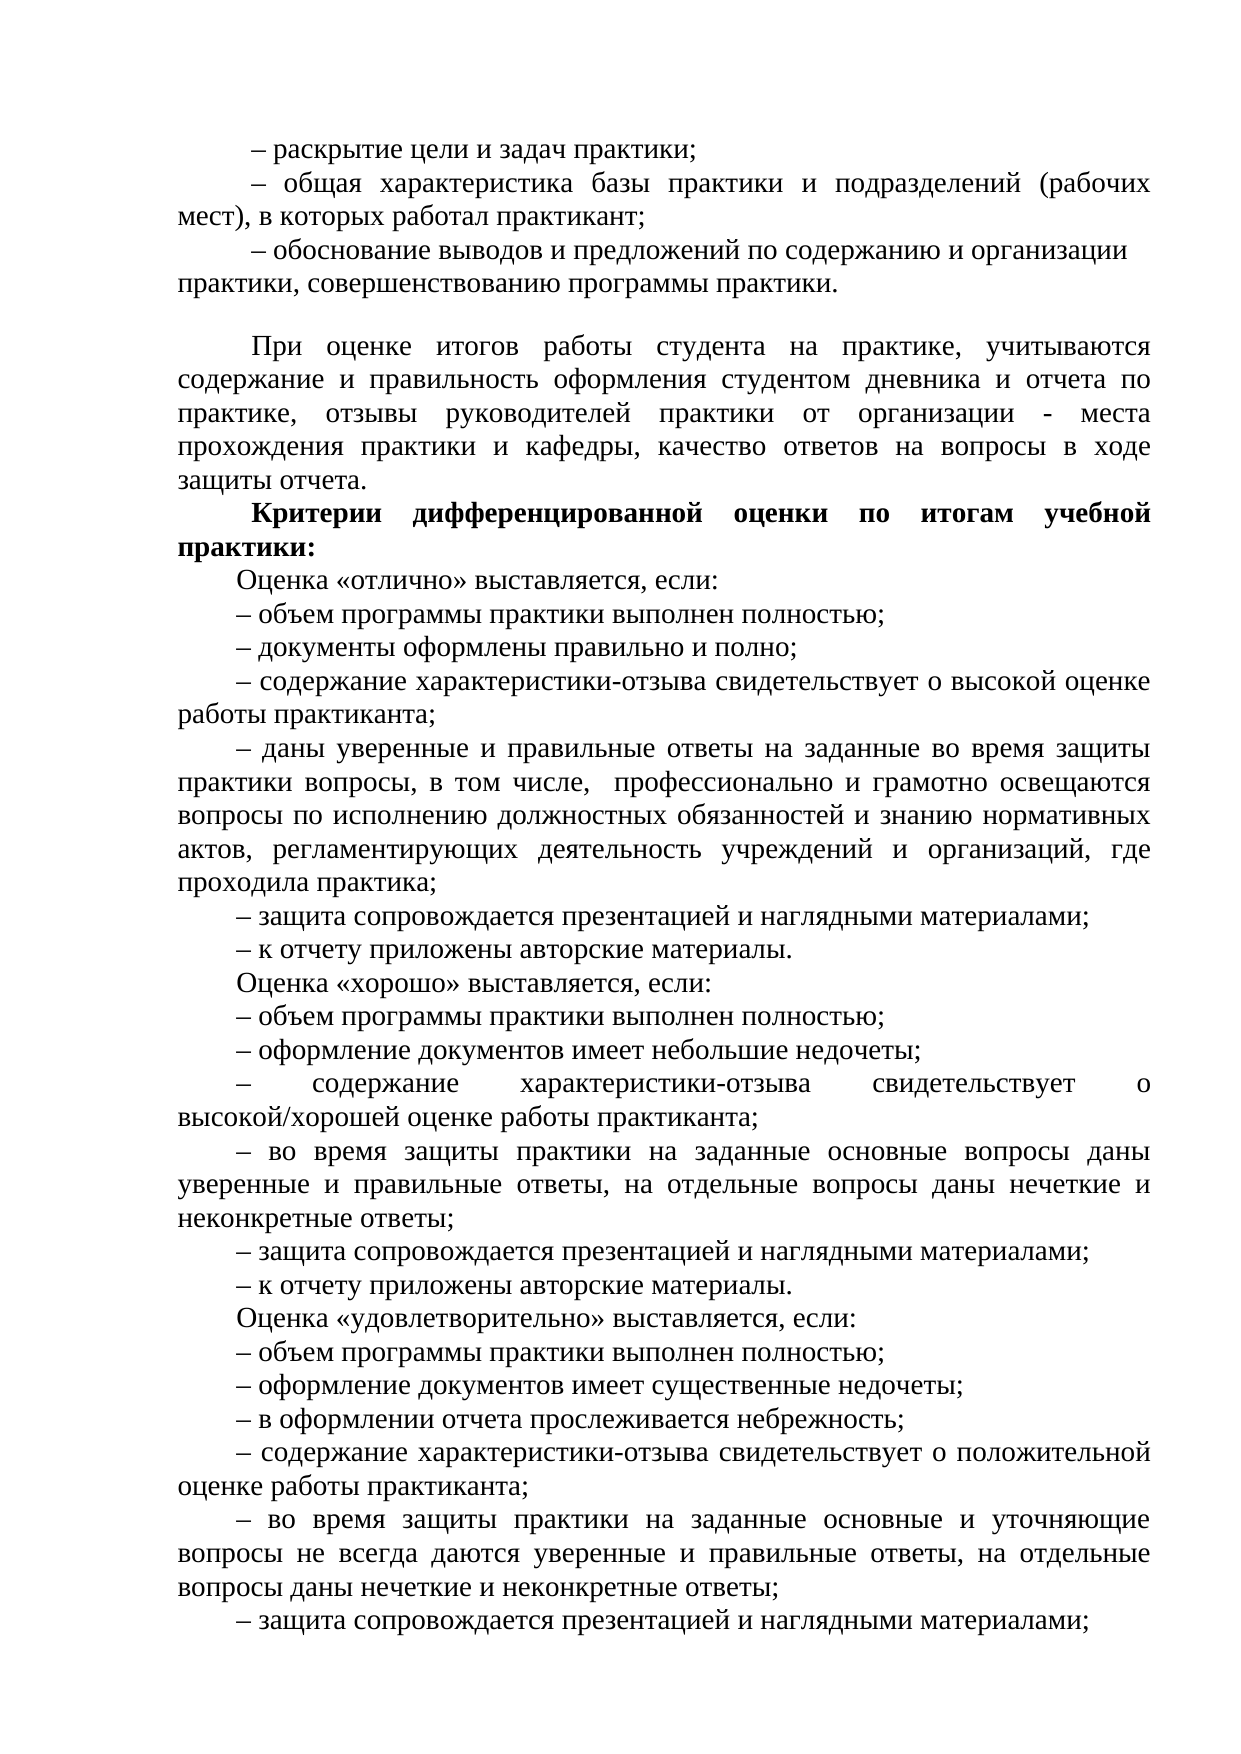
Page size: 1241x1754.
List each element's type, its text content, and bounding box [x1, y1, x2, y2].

text – даны уверенные и правильные ответы на заданные во время защиты практики вопросы, в том числе, профессионально и грамотно освещаются вопросы по исполнению должностных обязанностей и знанию нормативных актов, регламентирующих деятельность учреждений и организаций, где проходила практика; [177, 730, 1152, 898]
text – раскрытие цели и задач практики; [177, 131, 1152, 165]
text Оценка «отлично» выставляется, если: [177, 562, 1152, 596]
text – во время защиты практики на заданные основные вопросы даны уверенные и правильные ответы, на отдельные вопросы даны нечеткие и неконкретные ответы; [177, 1133, 1152, 1233]
text – документы оформлены правильно и полно; [177, 629, 1152, 663]
text – во время защиты практики на заданные основные и уточняющие вопросы не всегда даются уверенные и правильные ответы, на отдельные вопросы даны нечеткие и неконкретные ответы; [177, 1502, 1152, 1602]
text практики, совершенствованию программы практики. [177, 265, 1152, 299]
text – к отчету приложены авторские материалы. [177, 1267, 1152, 1300]
text – содержание характеристики-отзыва свидетельствует о высокой/хорошей оценке работы практиканта; [177, 1066, 1152, 1133]
text При оценке итогов работы студента на практике, учитываются содержание и правильность оформления студентом дневника и отчета по практике, отзывы руководителей практики от организации - места прохождения практики и кафедры, качество ответов на вопросы в ходе защиты отчета. [177, 328, 1152, 495]
text – общая характеристика базы практики и подразделений (рабочих мест), в которых работал практикант; [177, 165, 1152, 232]
text – обоснование выводов и предложений по содержанию и организации [177, 232, 1152, 265]
text – объем программы практики выполнен полностью; [177, 596, 1152, 629]
text – защита сопровождается презентацией и наглядными материалами; [177, 1233, 1152, 1267]
text Критерии дифференцированной оценки по итогам учебной практики: [177, 495, 1152, 562]
text – оформление документов имеет существенные недочеты; [177, 1367, 1152, 1401]
text Оценка «хорошо» выставляется, если: [177, 965, 1152, 998]
text – содержание характеристики-отзыва свидетельствует о положительной оценке работы практиканта; [177, 1434, 1152, 1502]
text – содержание характеристики-отзыва свидетельствует о высокой оценке работы практиканта; [177, 663, 1152, 730]
text – защита сопровождается презентацией и наглядными материалами; [177, 1602, 1152, 1636]
text Оценка «удовлетворительно» выставляется, если: [177, 1300, 1152, 1334]
text – оформление документов имеет небольшие недочеты; [177, 1032, 1152, 1066]
text – к отчету приложены авторские материалы. [177, 931, 1152, 965]
text – объем программы практики выполнен полностью; [177, 1334, 1152, 1367]
text – в оформлении отчета прослеживается небрежность; [177, 1401, 1152, 1434]
text – защита сопровождается презентацией и наглядными материалами; [177, 898, 1152, 931]
text – объем программы практики выполнен полностью; [177, 998, 1152, 1032]
